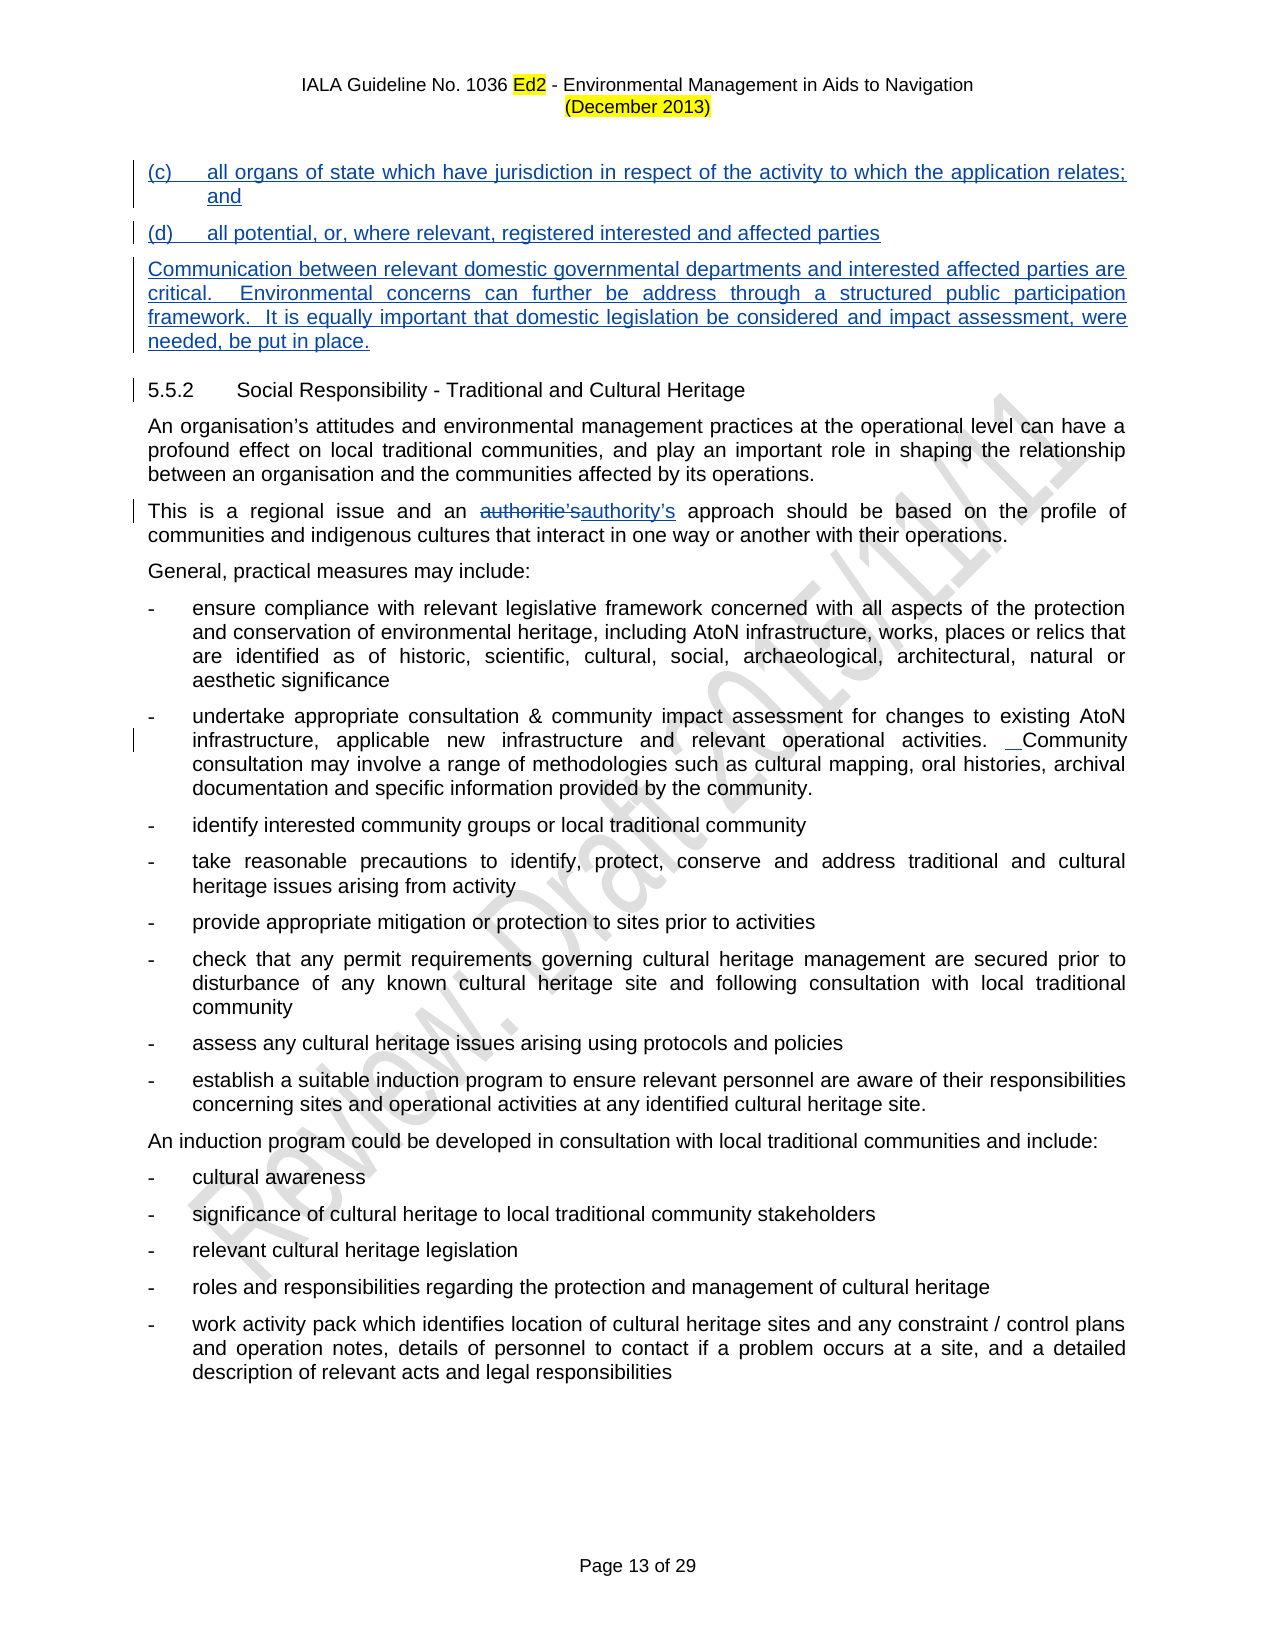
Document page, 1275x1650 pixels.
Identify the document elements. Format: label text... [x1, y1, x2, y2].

list relevant cultural heritage legislation [148, 1238, 1127, 1262]
text An organisation’s attitudes and environmental management practices at the operational level can have a profound effect on local traditional communities, and play an important role in shaping the relationship between an organisation and the communities affected by its operations. [148, 414, 1127, 486]
text General, practical measures may include: [148, 559, 1127, 583]
list take reasonable precautions to identify, protect, conserve and address traditional and cultural heritage issues arising from activity [148, 849, 1127, 897]
list assess any cultural heritage issues arising using protocols and policies [148, 1031, 1127, 1055]
list significance of cultural heritage to local traditional community stakeholders [148, 1202, 1127, 1226]
list identify interested community groups or local traditional community [148, 813, 1127, 837]
list provide appropriate mitigation or protection to sites prior to activities [148, 910, 1127, 934]
list ensure compliance with relevant legislative framework concerned with all aspects of the protection and conservation of environmental heritage, including AtoN infrastructure, works, places or relics that are identified as of historic, scientific, cultural, social, archaeological, architectural, natural or aesthetic significance [148, 596, 1127, 692]
list undertake appropriate consultation & community impact assessment for changes to existing AtoN infrastructure, applicable new infrastructure and relevant operational activities. Community consultation may involve a range of methodologies such as cultural mapping, oral histories, archival documentation and specific information provided by the community. [148, 704, 1127, 800]
list establish a suitable induction program to ensure relevant personnel are aware of their responsibilities concerning sites and operational activities at any identified cultural heritage site. [148, 1068, 1127, 1116]
subtitle Social Responsibility - Traditional and Cultural Heritage [148, 378, 1127, 402]
text This is a regional issue and an approach should be based on the profile of communities and indigenous cultures that interact in one way or another with their operations. [148, 499, 1127, 547]
list cultural awareness [148, 1165, 1127, 1189]
list work activity pack which identifies location of cultural heritage sites and any constraint / control plans and operation notes, details of personnel to contact if a problem occurs at a site, and a detailed description of relevant acts and legal responsibilities [148, 1312, 1127, 1384]
text An induction program could be developed in consultation with local traditional communities and include: [148, 1128, 1127, 1152]
list check that any permit requirements governing cultural heritage management are secured prior to disturbance of any known cultural heritage site and following consultation with local traditional community [148, 947, 1127, 1019]
list roles and responsibilities regarding the protection and management of cultural heritage [148, 1275, 1127, 1299]
